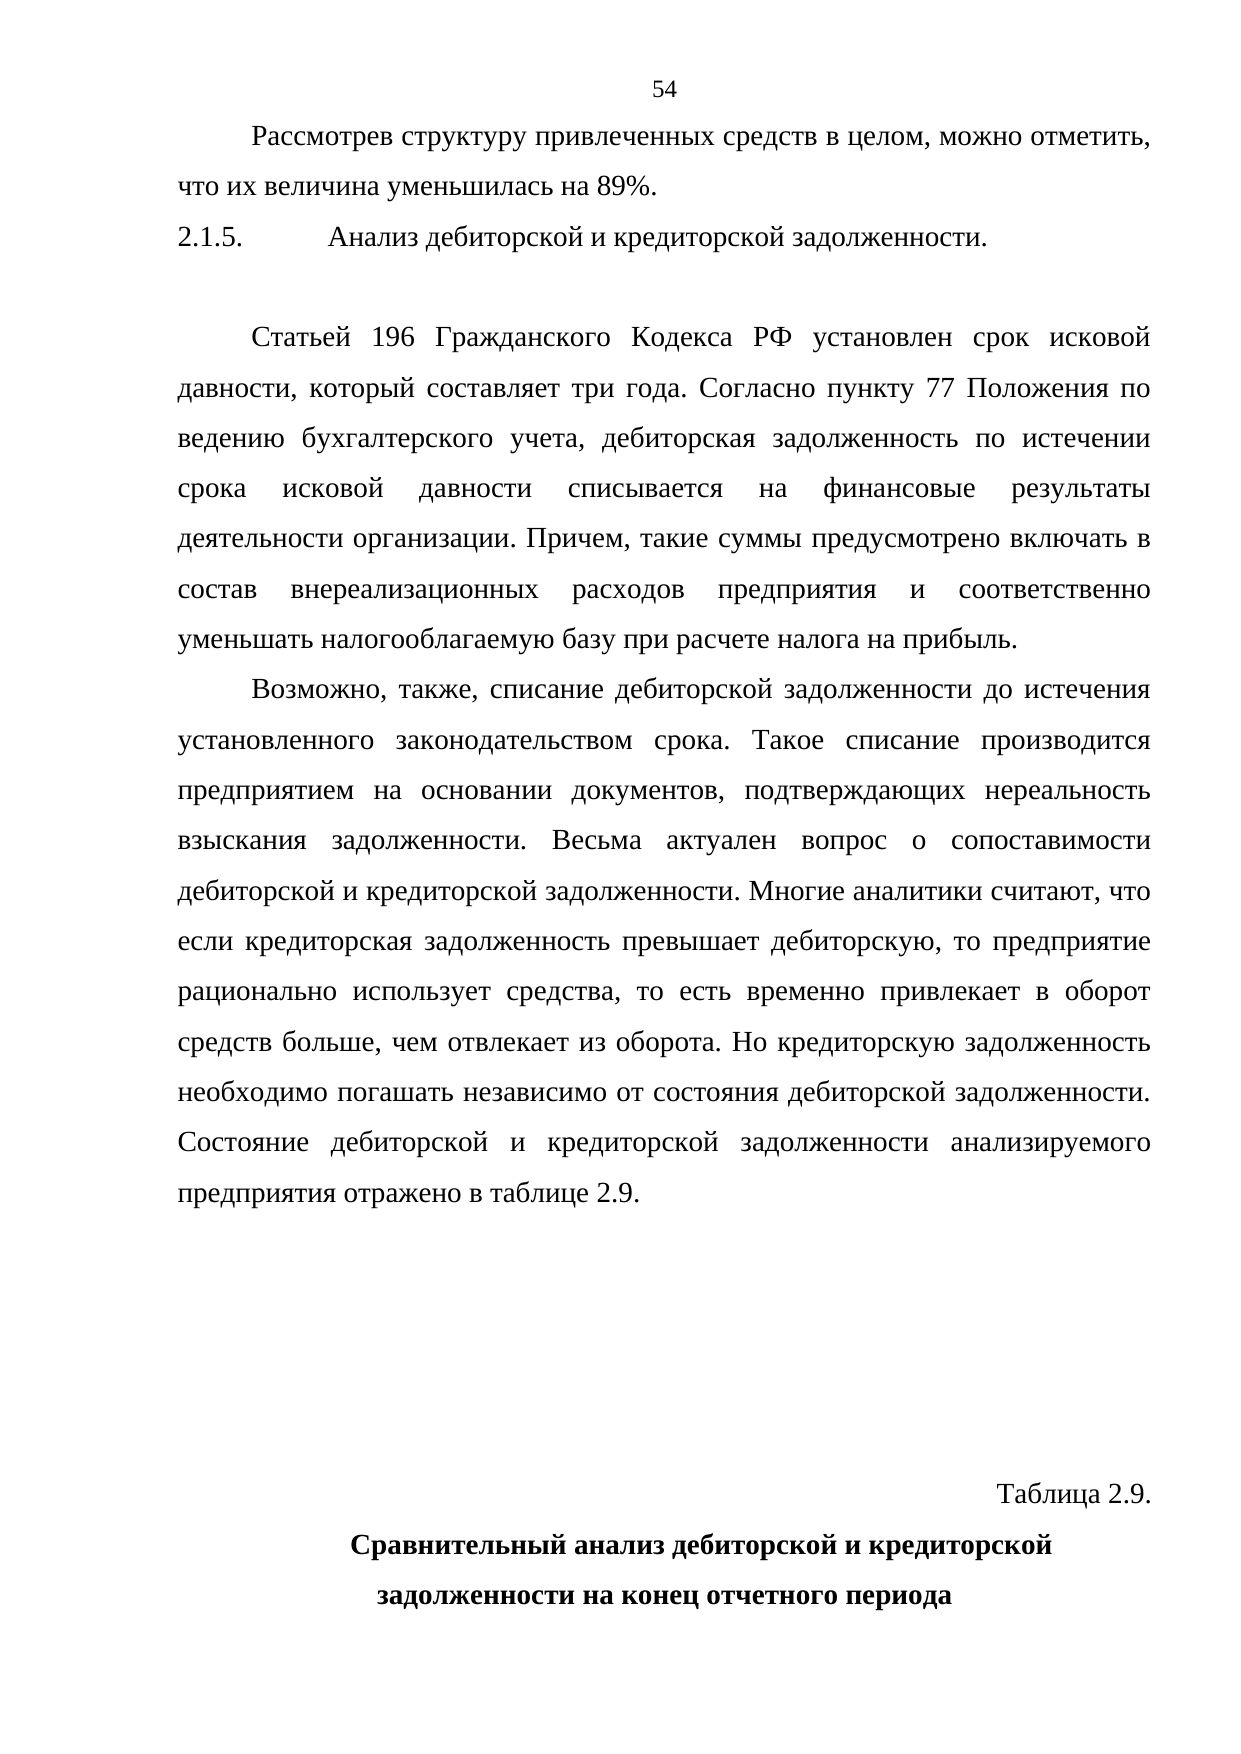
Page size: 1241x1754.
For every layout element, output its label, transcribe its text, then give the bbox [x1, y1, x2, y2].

list Анализ дебиторской и кредиторской задолженности. [177, 219, 1152, 252]
text Сравнительный анализ дебиторской и кредиторской задолженности на конец отчетного периода [177, 1527, 1152, 1611]
text Таблица 2.9. [177, 1477, 1152, 1510]
text Статьей 196 Гражданского Кодекса РФ установлен срок исковой давности, который составляет три года. Согласно пункту 77 Положения по ведению бухгалтерского учета, дебиторская задолженность по истечении срока исковой давности списывается на финансовые результаты деятельности организации. Причем, такие суммы предусмотрено включать в состав внереализационных расходов предприятия и соответственно уменьшать налогооблагаемую базу при расчете налога на прибыль. [177, 319, 1152, 655]
text Возможно, также, списание дебиторской задолженности до истечения установленного законодательством срока. Такое списание производится предприятием на основании документов, подтверждающих нереальность взыскания задолженности. Весьма актуален вопрос о сопоставимости дебиторской и кредиторской задолженности. Многие аналитики считают, что если кредиторская задолженность превышает дебиторскую, то предприятие рационально использует средства, то есть временно привлекает в оборот средств больше, чем отвлекает из оборота. Но кредиторскую задолженность необходимо погашать независимо от состояния дебиторской задолженности. Состояние дебиторской и кредиторской задолженности анализируемого предприятия отражено в таблице 2.9. [177, 672, 1152, 1208]
text Рассмотрев структуру привлеченных средств в целом, можно отметить, что их величина уменьшилась на 89%. [177, 118, 1152, 202]
